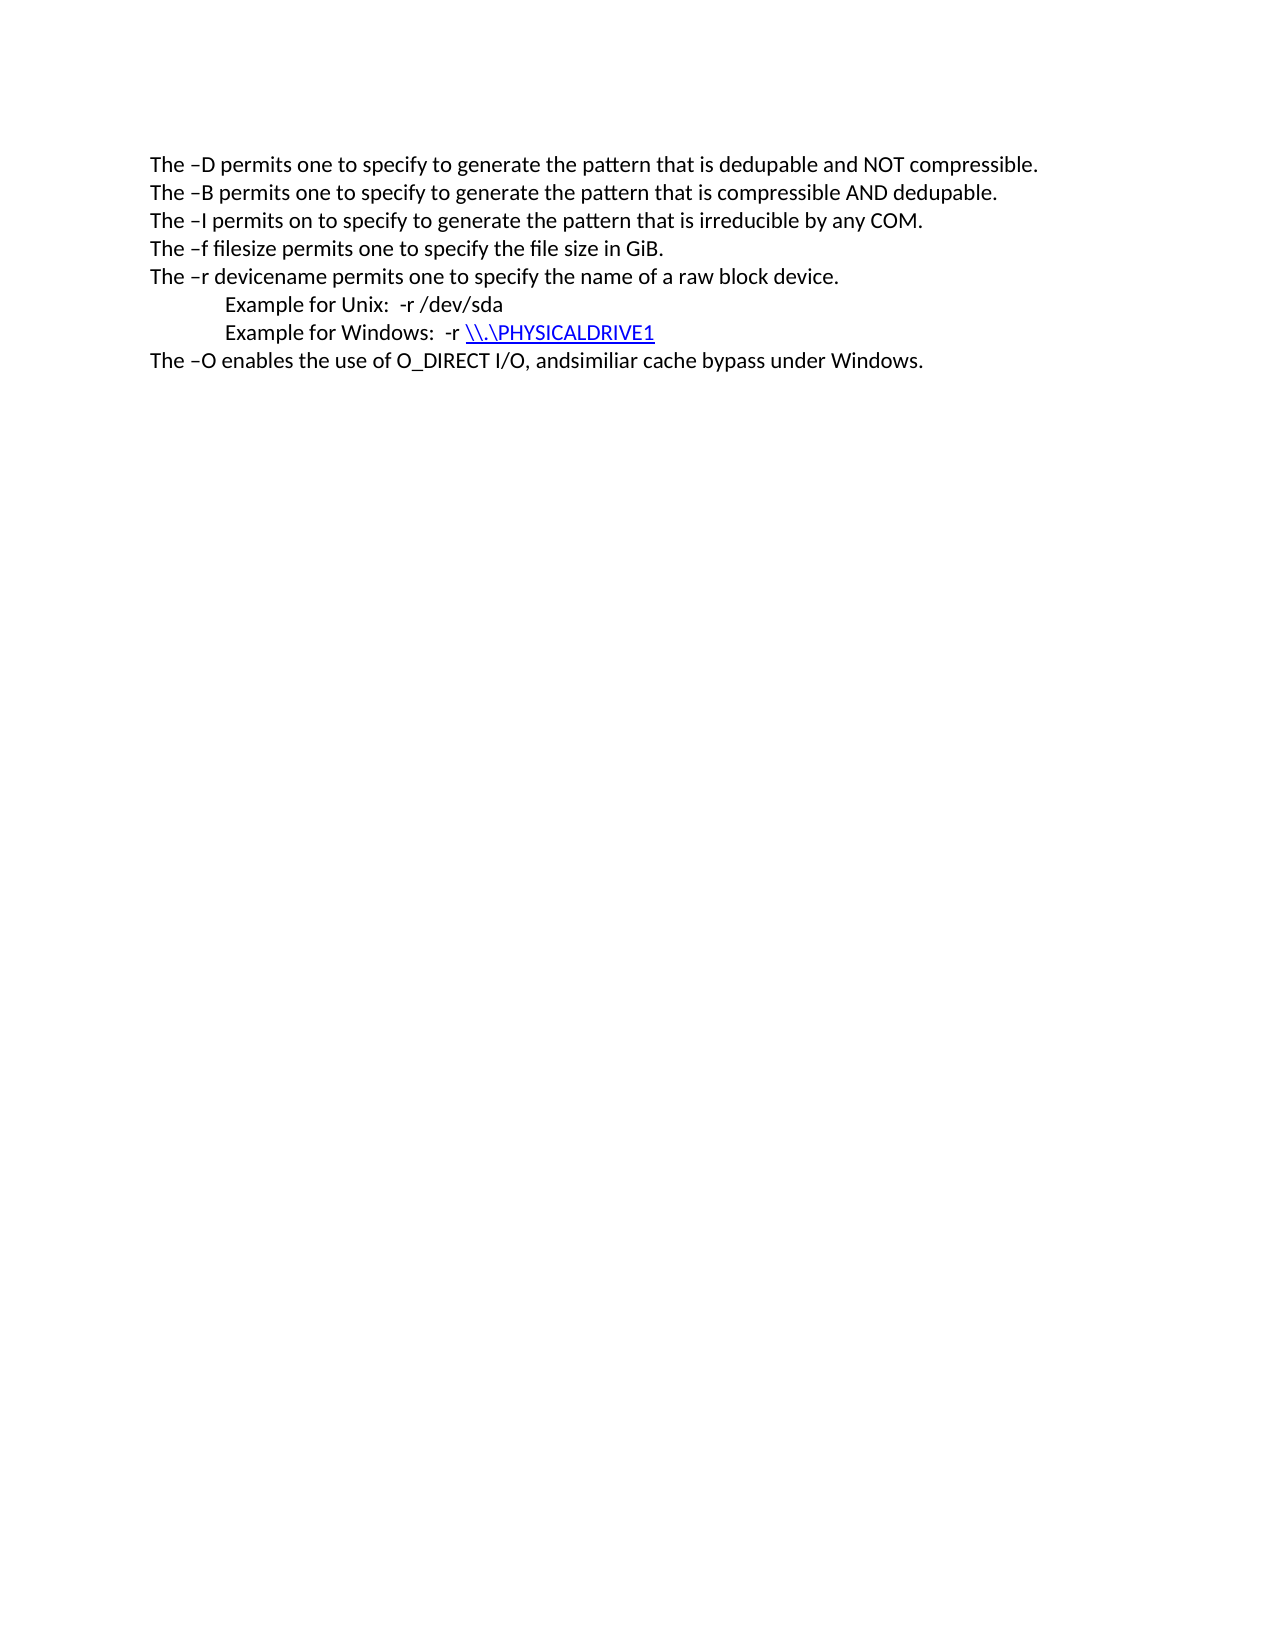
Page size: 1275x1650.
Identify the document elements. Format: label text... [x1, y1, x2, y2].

text The –O enables the use of O_DIRECT I/O, andsimiliar cache bypass under Windows. [150, 346, 1125, 374]
text The –I permits on to specify to generate the pattern that is irreducible by any COM. [150, 206, 1125, 234]
text The –f filesize permits one to specify the file size in GiB. [150, 234, 1125, 262]
text Example for Windows: -r \\.\PHYSICALDRIVE1 [150, 318, 1125, 346]
text The –B permits one to specify to generate the pattern that is compressible AND dedupable. [150, 178, 1125, 206]
text The –r devicename permits one to specify the name of a raw block device. [150, 262, 1125, 290]
text The –D permits one to specify to generate the pattern that is dedupable and NOT compressible. [150, 150, 1125, 178]
text Example for Unix: -r /dev/sda [150, 290, 1125, 318]
